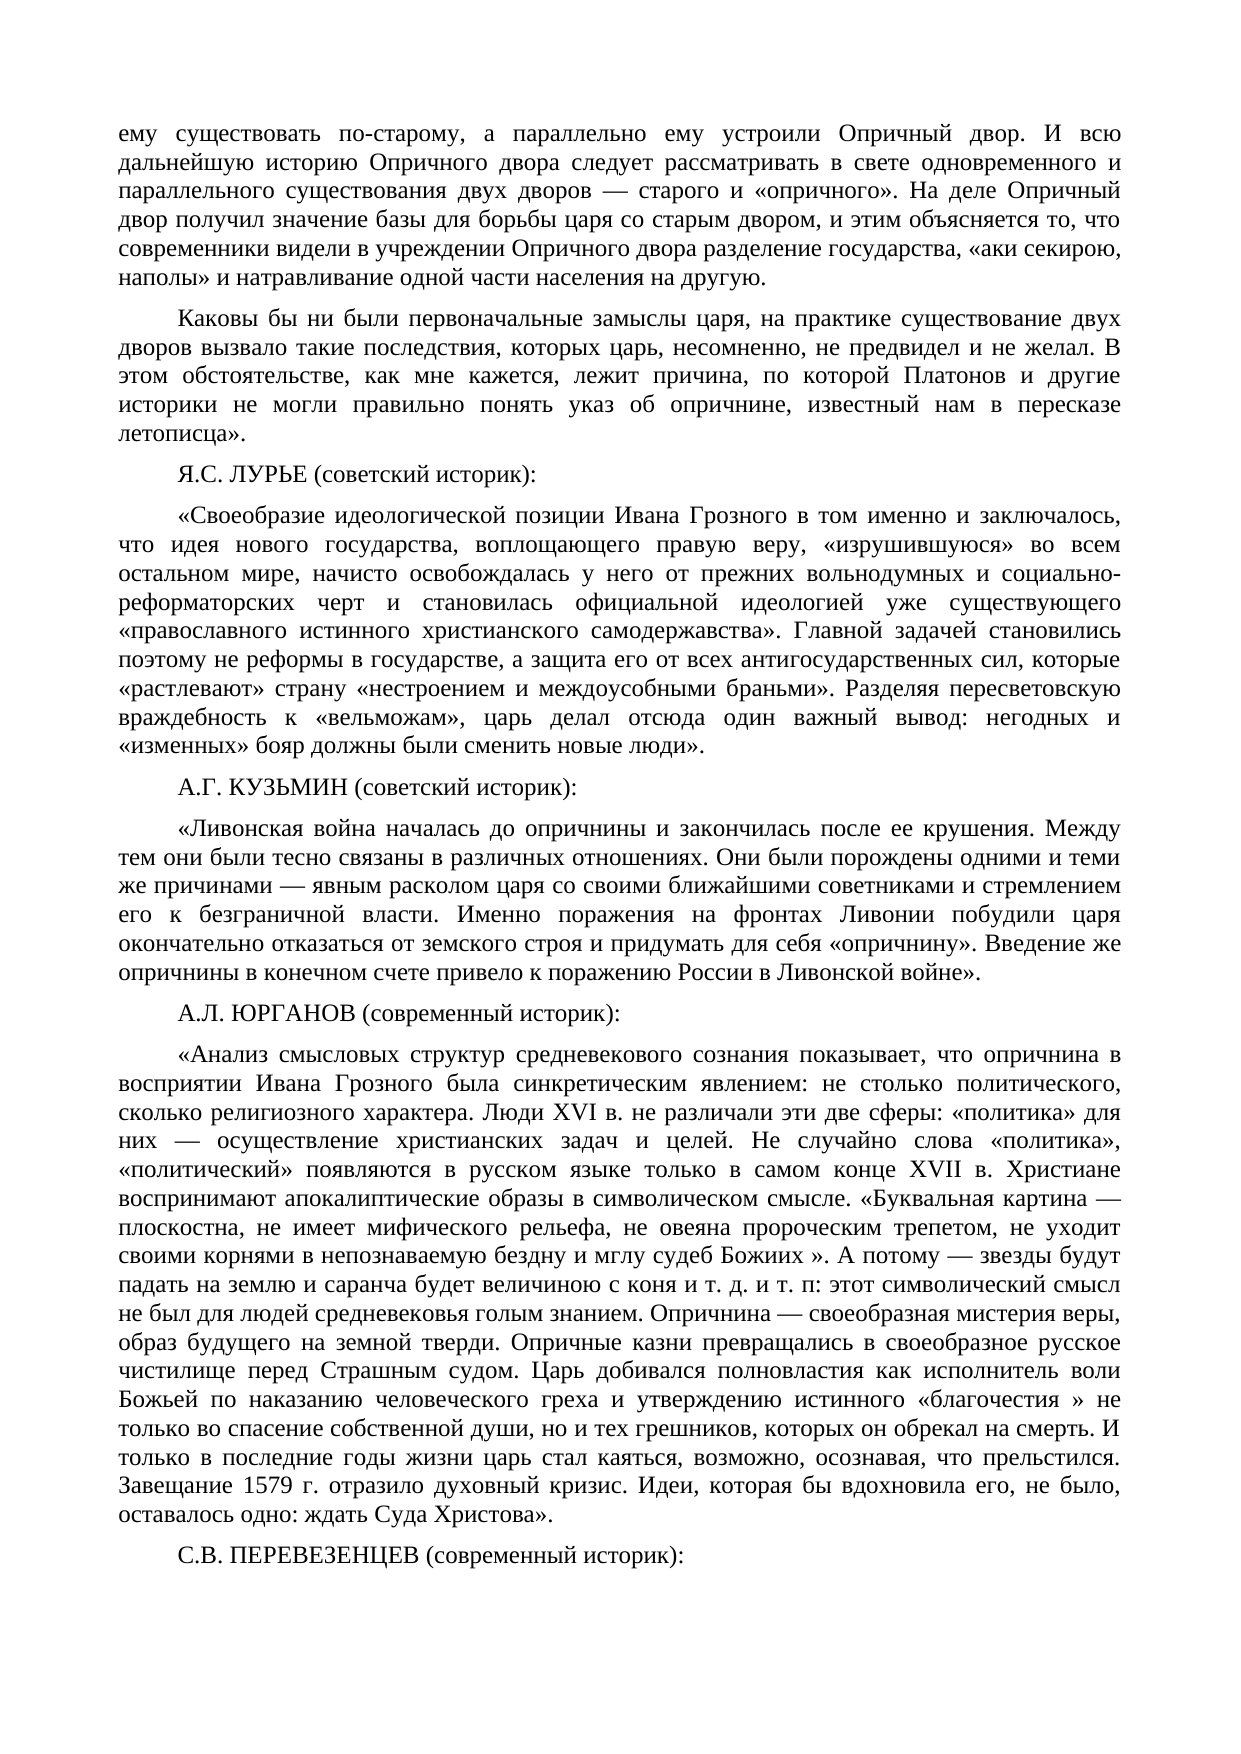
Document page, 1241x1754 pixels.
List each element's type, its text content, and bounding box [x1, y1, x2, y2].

text С.В. ПЕРЕВЕЗЕНЦЕВ (современный историк): [118, 1541, 1122, 1569]
text А.Л. ЮРГАНОВ (современный историк): [118, 998, 1122, 1027]
text «Своеобразие идеологической позиции Ивана Грозного в том именно и заключалось, что идея нового государства, воплощающего правую веру, «изрушившуюся» во всем остальном мире, начисто освобождалась у него от прежних вольнодумных и социально-реформаторских черт и становилась официальной идеологией уже существующего «православного истинного христианского самодержавства». Главной задачей становились поэтому не реформы в государстве, а защита его от всех антигосударственных сил, которые «растлевают» страну «нестроением и междоусобными браньми». Разделяя пересветовскую враждебность к «вельможам», царь делал отсюда один важный вывод: негодных и «изменных» бояр должны были сменить новые люди». [118, 501, 1122, 759]
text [118, 118, 1122, 291]
text Я.С. ЛУРЬЕ (советский историк): [118, 459, 1122, 488]
text «Анализ смысловых структур средневекового сознания показывает, что опричнина в восприятии Ивана Грозного была синкретическим явлением: не столько политического, сколько религиозного характера. Люди XVI в. не различали эти две сферы: «политика» для них — осуществление христианских задач и целей. Не случайно слова «политика», «политический» появляются в русском языке только в самом конце XVII в. Христиане воспринимают апокалиптические образы в символическом смысле. «Буквальная картина — плоскостна, не имеет мифического рельефа, не овеяна пророческим трепетом, не уходит своими корнями в непознаваемую бездну и мглу судеб Божиих ». А потому — звезды будут падать на землю и саранча будет величиною с коня и т. д. и т. п: этот символический смысл не был для людей средневековья голым знанием. Опричнина — своеобразная мистерия веры, образ будущего на земной тверди. Опричные казни превращались в своеобразное русское чистилище перед Страшным судом. Царь добивался полновластия как исполнитель воли Божьей по наказанию человеческого греха и утверждению истинного «благочестия » не только во спасение собственной души, но и тех грешников, которых он обрекал на смерть. И только в последние годы жизни царь стал каяться, возможно, осознавая, что прельстился. Завещание 1579 г. отразило духовный кризис. Идеи, которая бы вдохновила его, не было, оставалось одно: ждать Суда Христова». [118, 1039, 1122, 1528]
text А.Г. КУЗЬМИН (советский историк): [118, 772, 1122, 801]
text «Ливонская война началась до опричнины и закончилась после ее крушения. Между тем они были тесно связаны в различных отношениях. Они были порождены одними и теми же причинами — явным расколом царя со своими ближайшими советниками и стремлением его к безграничной власти. Именно поражения на фронтах Ливонии побудили царя окончательно отказаться от земского строя и придумать для себя «опричнину». Введение же опричнины в конечном счете привело к поражению России в Ливонской войне». [118, 813, 1122, 986]
text Каковы бы ни были первоначальные замыслы царя, на практике существование двух дворов вызвало такие последствия, которых царь, несомненно, не предвидел и не желал. В этом обстоятельстве, как мне кажется, лежит причина, по которой Платонов и другие историки не могли правильно понять указ об опричнине, известный нам в пересказе летописца». [118, 303, 1122, 447]
